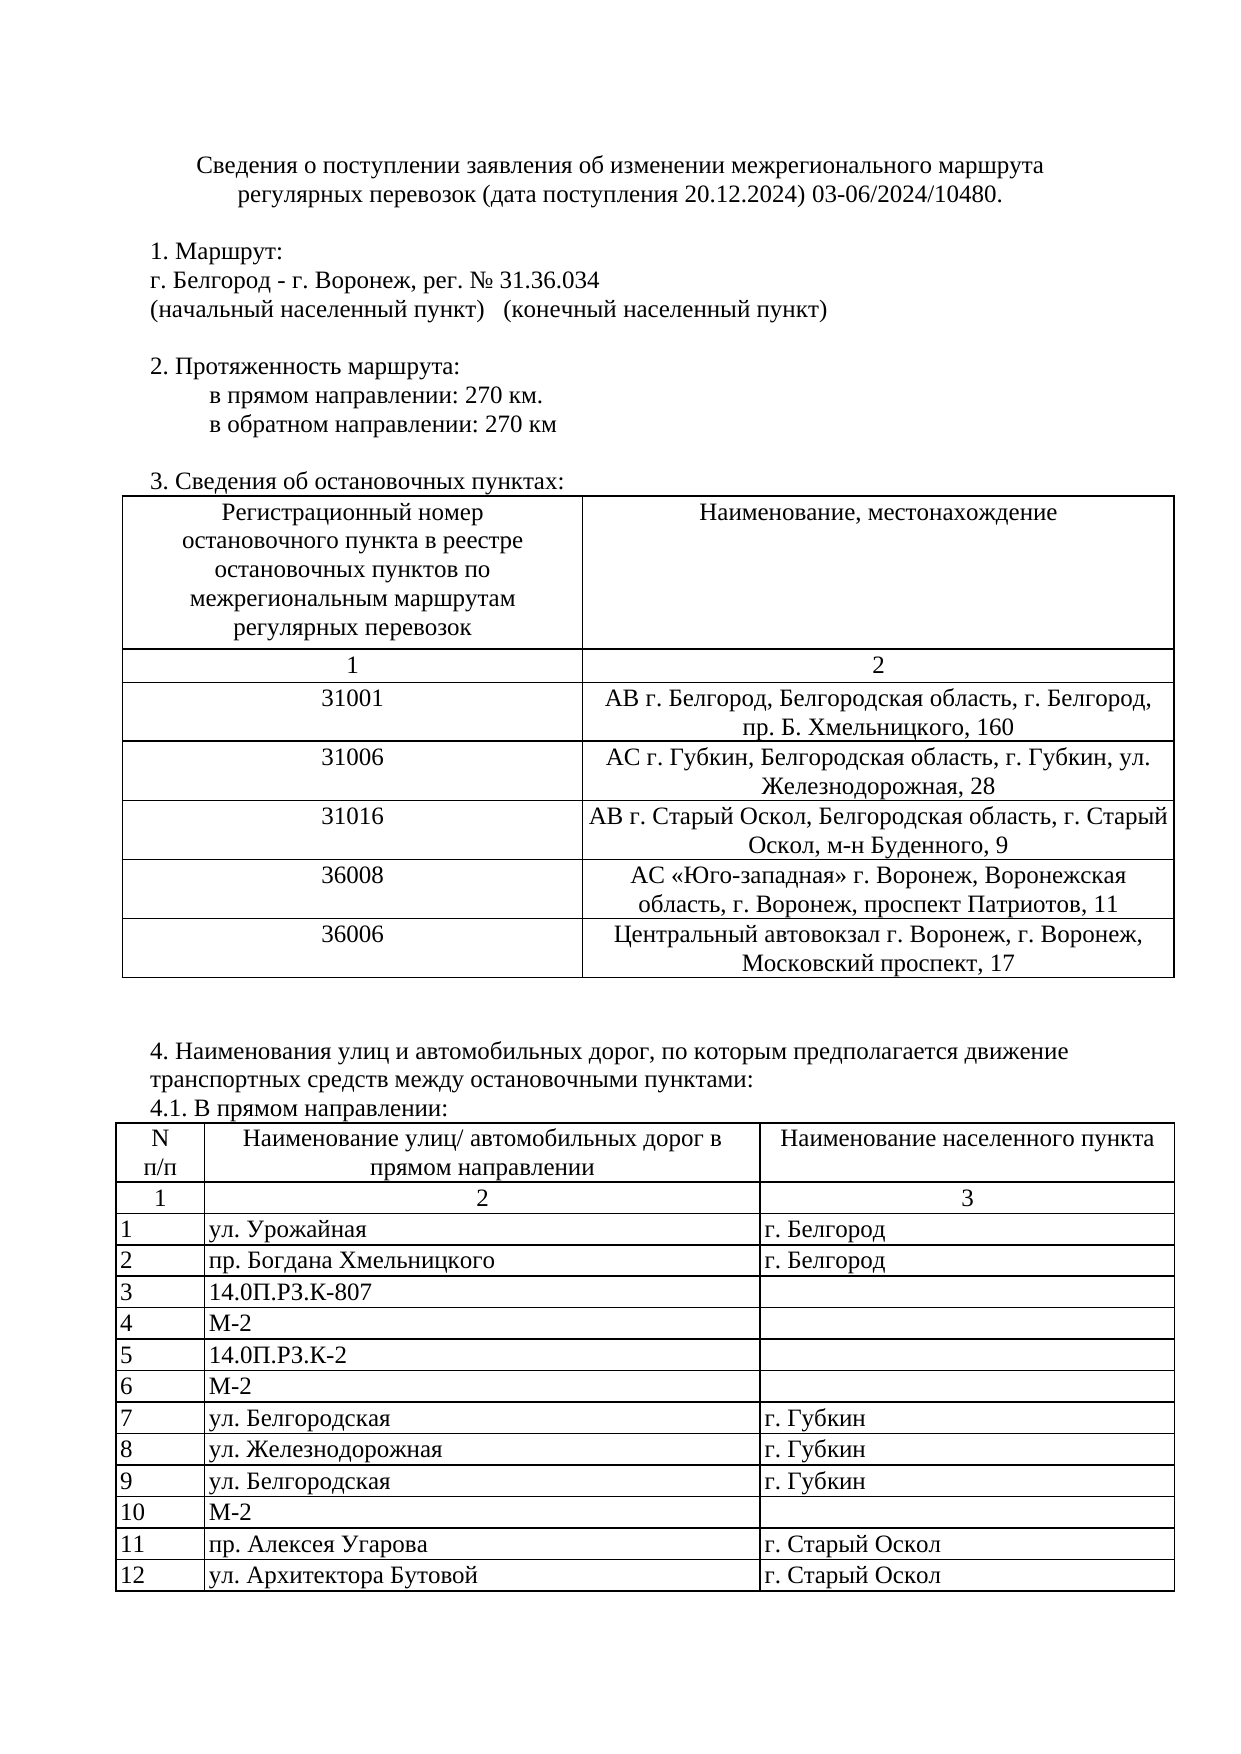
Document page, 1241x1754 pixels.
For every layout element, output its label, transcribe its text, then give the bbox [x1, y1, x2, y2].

table_cell 10 [117, 1497, 204, 1527]
table_header Наименование улиц/ автомобильных дорог в прямом направлении [205, 1124, 759, 1181]
text 4. Наименования улиц и автомобильных дорог, по которым предполагается движение транспортных средств между остановочными пунктами: [150, 1036, 1090, 1093]
text Сведения о поступлении заявления об изменении межрегионального маршрута регулярных перевозок (дата поступления 20.12.2024) 03-06/2024/10480. [150, 150, 1090, 207]
text в прямом направлении: 270 км. [150, 380, 1090, 409]
table_cell М-2 [205, 1308, 759, 1338]
text г. Белгород - г. Воронеж, рег. № 31.36.034 [150, 265, 1090, 294]
table_cell 14.0П.РЗ.К-2 [205, 1340, 759, 1370]
table_cell М-2 [205, 1497, 759, 1527]
table_cell 31016 [123, 801, 582, 858]
table_cell [761, 1340, 1174, 1370]
table_cell ул. Архитектора Бутовой [205, 1560, 759, 1590]
table_cell [761, 1371, 1174, 1401]
table_cell г. Старый Оскол [761, 1529, 1174, 1558]
table_cell 1 [117, 1183, 204, 1212]
table_cell 12 [117, 1560, 204, 1590]
table_cell 9 [117, 1466, 204, 1496]
table_cell 31001 [123, 683, 582, 740]
table_cell 7 [117, 1403, 204, 1433]
table_cell АС г. Губкин, Белгородская область, г. Губкин, ул. Железнодорожная, 28 [583, 742, 1173, 799]
table_cell Центральный автовокзал г. Воронеж, г. Воронеж, Московский проспект, 17 [583, 919, 1173, 977]
table_cell 8 [117, 1434, 204, 1464]
table_header N п/п [117, 1124, 204, 1181]
text 2. Протяженность маршрута: [150, 351, 1090, 380]
table_cell 3 [761, 1183, 1174, 1212]
table_cell ул. Железнодорожная [205, 1434, 759, 1464]
table_cell 6 [117, 1371, 204, 1401]
table_cell 2 [205, 1183, 759, 1212]
table_cell г. Белгород [761, 1246, 1174, 1275]
table_cell пр. Богдана Хмельницкого [205, 1246, 759, 1275]
table_cell г. Старый Оскол [761, 1560, 1174, 1590]
table_cell 4 [117, 1308, 204, 1338]
text (начальный населенный пункт) (конечный населенный пункт) [150, 294, 1090, 322]
table_cell [761, 1308, 1174, 1338]
table_cell 36008 [123, 860, 582, 918]
table_cell 31006 [123, 742, 582, 799]
table_cell [761, 1497, 1174, 1527]
table_cell 3 [117, 1277, 204, 1307]
text в обратном направлении: 270 км [150, 409, 1090, 437]
table_cell г. Губкин [761, 1434, 1174, 1464]
table_cell 14.0П.РЗ.К-807 [205, 1277, 759, 1307]
table_cell 11 [117, 1529, 204, 1558]
text 4.1. В прямом направлении: [150, 1093, 1090, 1122]
text 1. Маршрут: [150, 236, 1090, 265]
table_cell АВ г. Белгород, Белгородская область, г. Белгород, пр. Б. Хмельницкого, 160 [583, 683, 1173, 740]
table_cell 1 [117, 1214, 204, 1244]
table_cell пр. Алексея Угарова [205, 1529, 759, 1558]
table_cell АВ г. Старый Оскол, Белгородская область, г. Старый Оскол, м-н Буденного, 9 [583, 801, 1173, 858]
text 3. Сведения об остановочных пунктах: [150, 466, 1090, 495]
table_cell 1 [123, 650, 582, 681]
table_cell ул. Белгородская [205, 1403, 759, 1433]
table_header Наименование, местонахождение [583, 497, 1173, 648]
table_cell ул. Урожайная [205, 1214, 759, 1244]
table_cell 2 [117, 1246, 204, 1275]
table_cell г. Белгород [761, 1214, 1174, 1244]
table_cell М-2 [205, 1371, 759, 1401]
table_cell АС «Юго-западная» г. Воронеж, Воронежская область, г. Воронеж, проспект Патриотов, 11 [583, 860, 1173, 918]
table_cell г. Губкин [761, 1403, 1174, 1433]
table_cell 36006 [123, 919, 582, 977]
table_cell ул. Белгородская [205, 1466, 759, 1496]
table_cell г. Губкин [761, 1466, 1174, 1496]
table_header Наименование населенного пункта [761, 1124, 1174, 1181]
table_header Регистрационный номер остановочного пункта в реестре остановочных пунктов по межрегиональным маршрутам регулярных перевозок [123, 497, 582, 648]
table_cell 2 [583, 650, 1173, 681]
table_cell [761, 1277, 1174, 1307]
table_cell 5 [117, 1340, 204, 1370]
